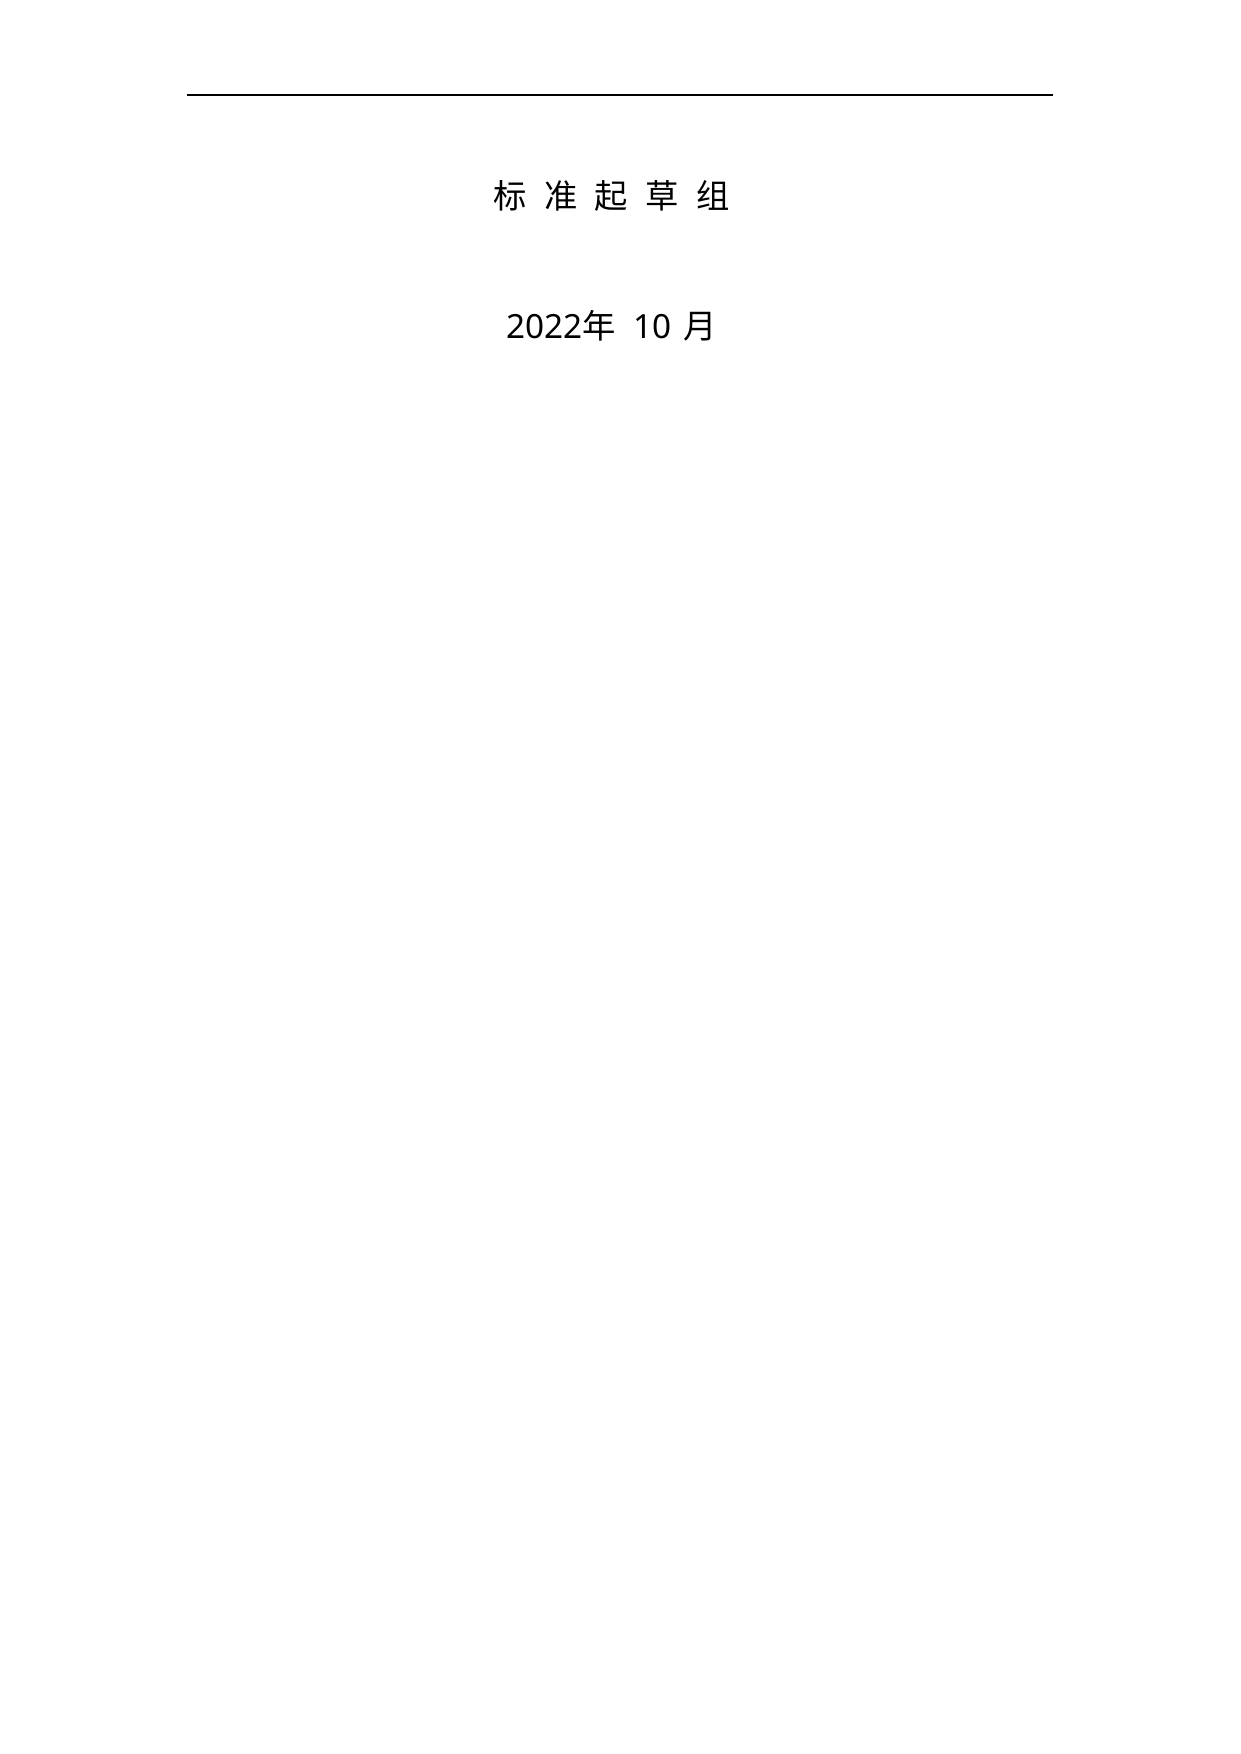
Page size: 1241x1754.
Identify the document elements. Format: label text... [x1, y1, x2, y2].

text 标准起草组 [188, 162, 1052, 227]
text 2022年10月 [188, 291, 1052, 356]
